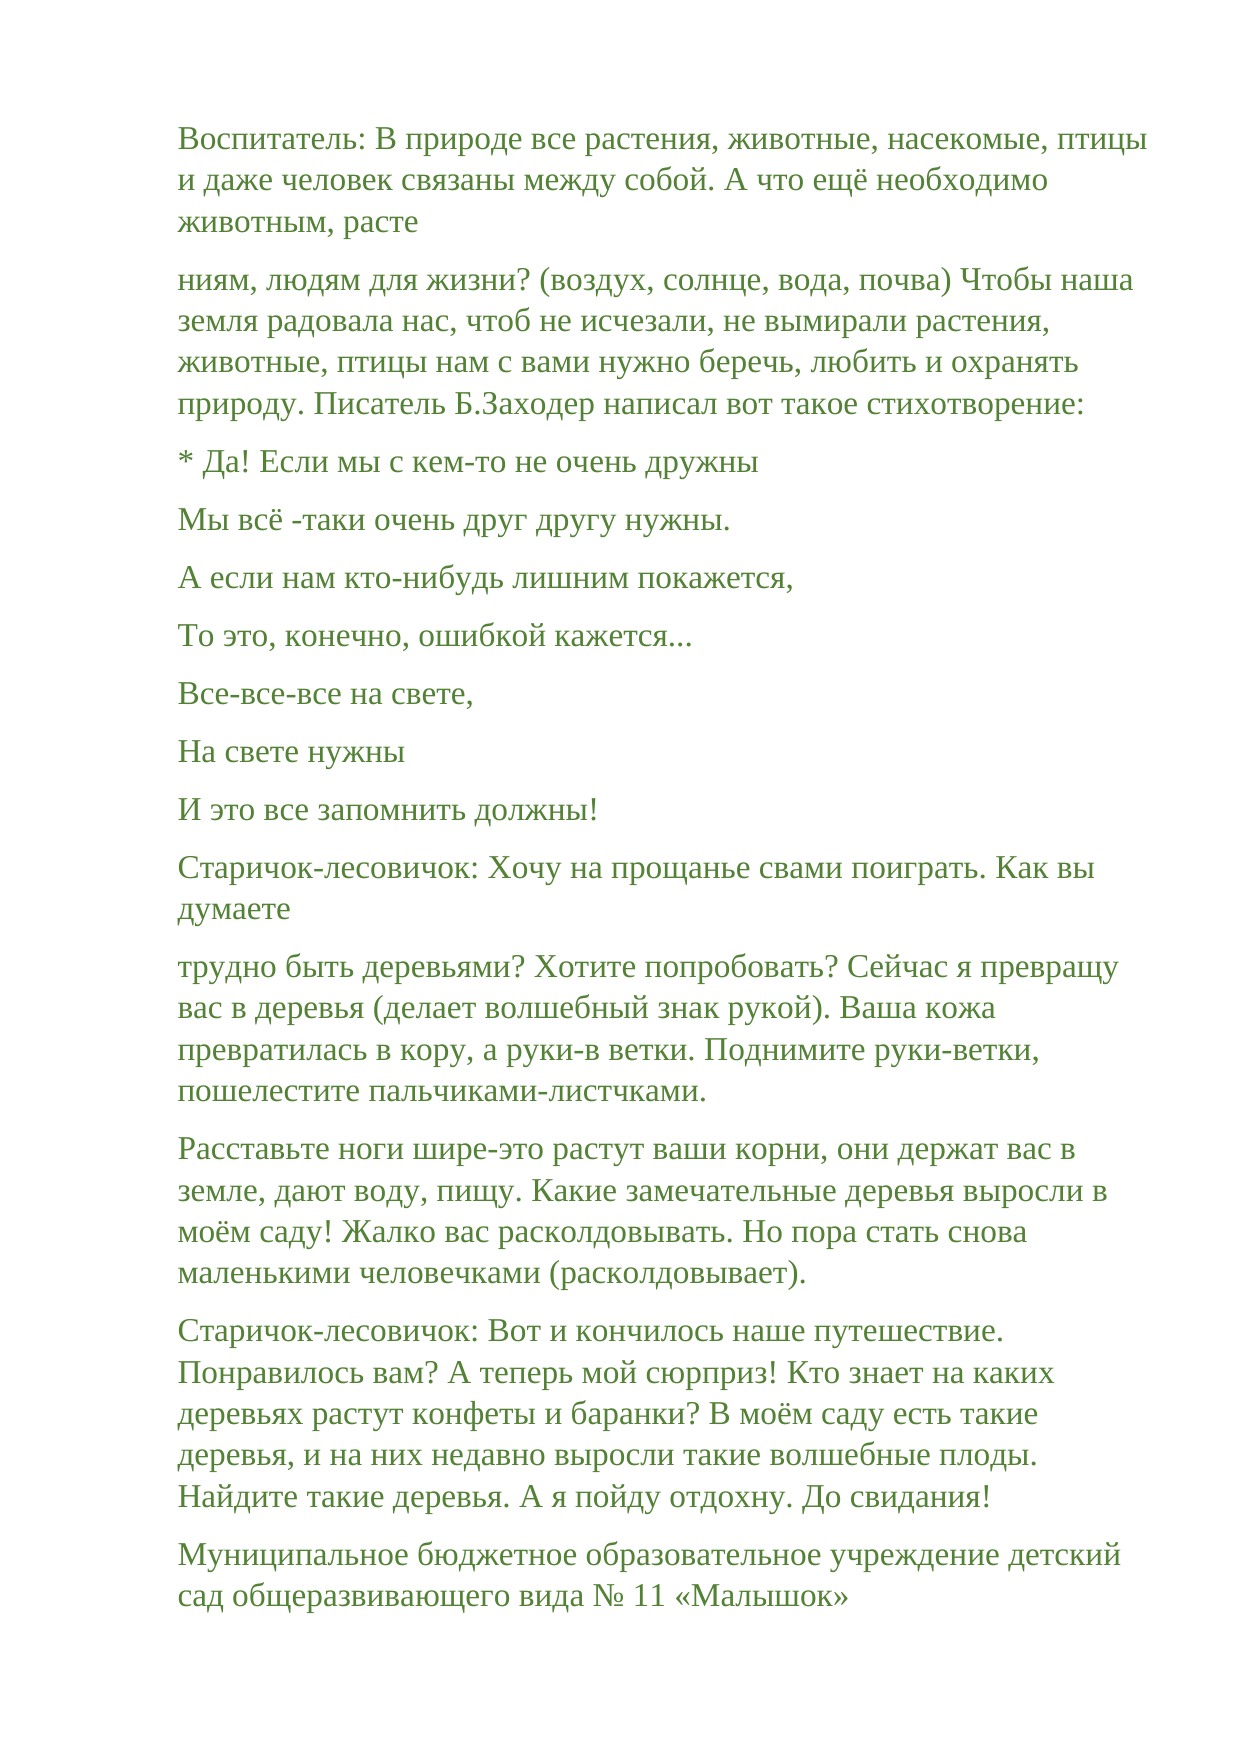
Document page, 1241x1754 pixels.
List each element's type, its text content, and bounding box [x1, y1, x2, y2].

text Муниципальное бюджетное образовательное учреждение детский сад общеразвивающего вида № 11 «Малышок» [177, 1534, 1152, 1614]
text * Да! Если мы с кем-то не очень дружны [177, 441, 1152, 479]
text Старичок-лесовичок: Хочу на прощанье свами поиграть. Как вы думаете [177, 847, 1152, 927]
text И это все запомнить должны! [177, 789, 1152, 827]
text Все-все-все на свете, [177, 673, 1152, 711]
text Старичок-лесовичок: Вот и кончилось наше путешествие. Понравилось вам? А теперь мой сюрприз! Кто знает на каких деревьях растут конфеты и баранки? В моём саду есть такие деревья, и на них недавно выросли такие волшебные плоды. Найдите такие деревья. А я пойду отдохну. До свидания! [177, 1311, 1152, 1514]
text Расставьте ноги шире-это растут ваши корни, они держат вас в земле, дают воду, пищу. Какие замечательные деревья выросли в моём саду! Жалко вас расколдовывать. Но пора стать снова маленькими человечками (расколдовывает). [177, 1128, 1152, 1291]
text Воспитатель: В природе все растения, животные, насекомые, птицы и даже человек связаны между собой. А что ещё необходимо животным, расте [177, 118, 1152, 239]
text ниям, людям для жизни? (воздух, солнце, вода, почва) Чтобы наша земля радовала нас, чтоб не исчезали, не вымирали растения, животные, птицы нам с вами нужно беречь, любить и охранять природу. Писатель Б.Заходер написал вот такое стихотворение: [177, 259, 1152, 421]
text Мы всё -таки очень друг другу нужны. [177, 499, 1152, 537]
text А если нам кто-нибудь лишним покажется, [177, 557, 1152, 595]
text На свете нужны [177, 731, 1152, 769]
text трудно быть деревьями? Хотите попробовать? Сейчас я превращу вас в деревья (делает волшебный знак рукой). Ваша кожа превратилась в кору, а руки-в ветки. Поднимите руки-ветки, пошелестите пальчиками-листчками. [177, 946, 1152, 1109]
text То это, конечно, ошибкой кажется... [177, 615, 1152, 653]
